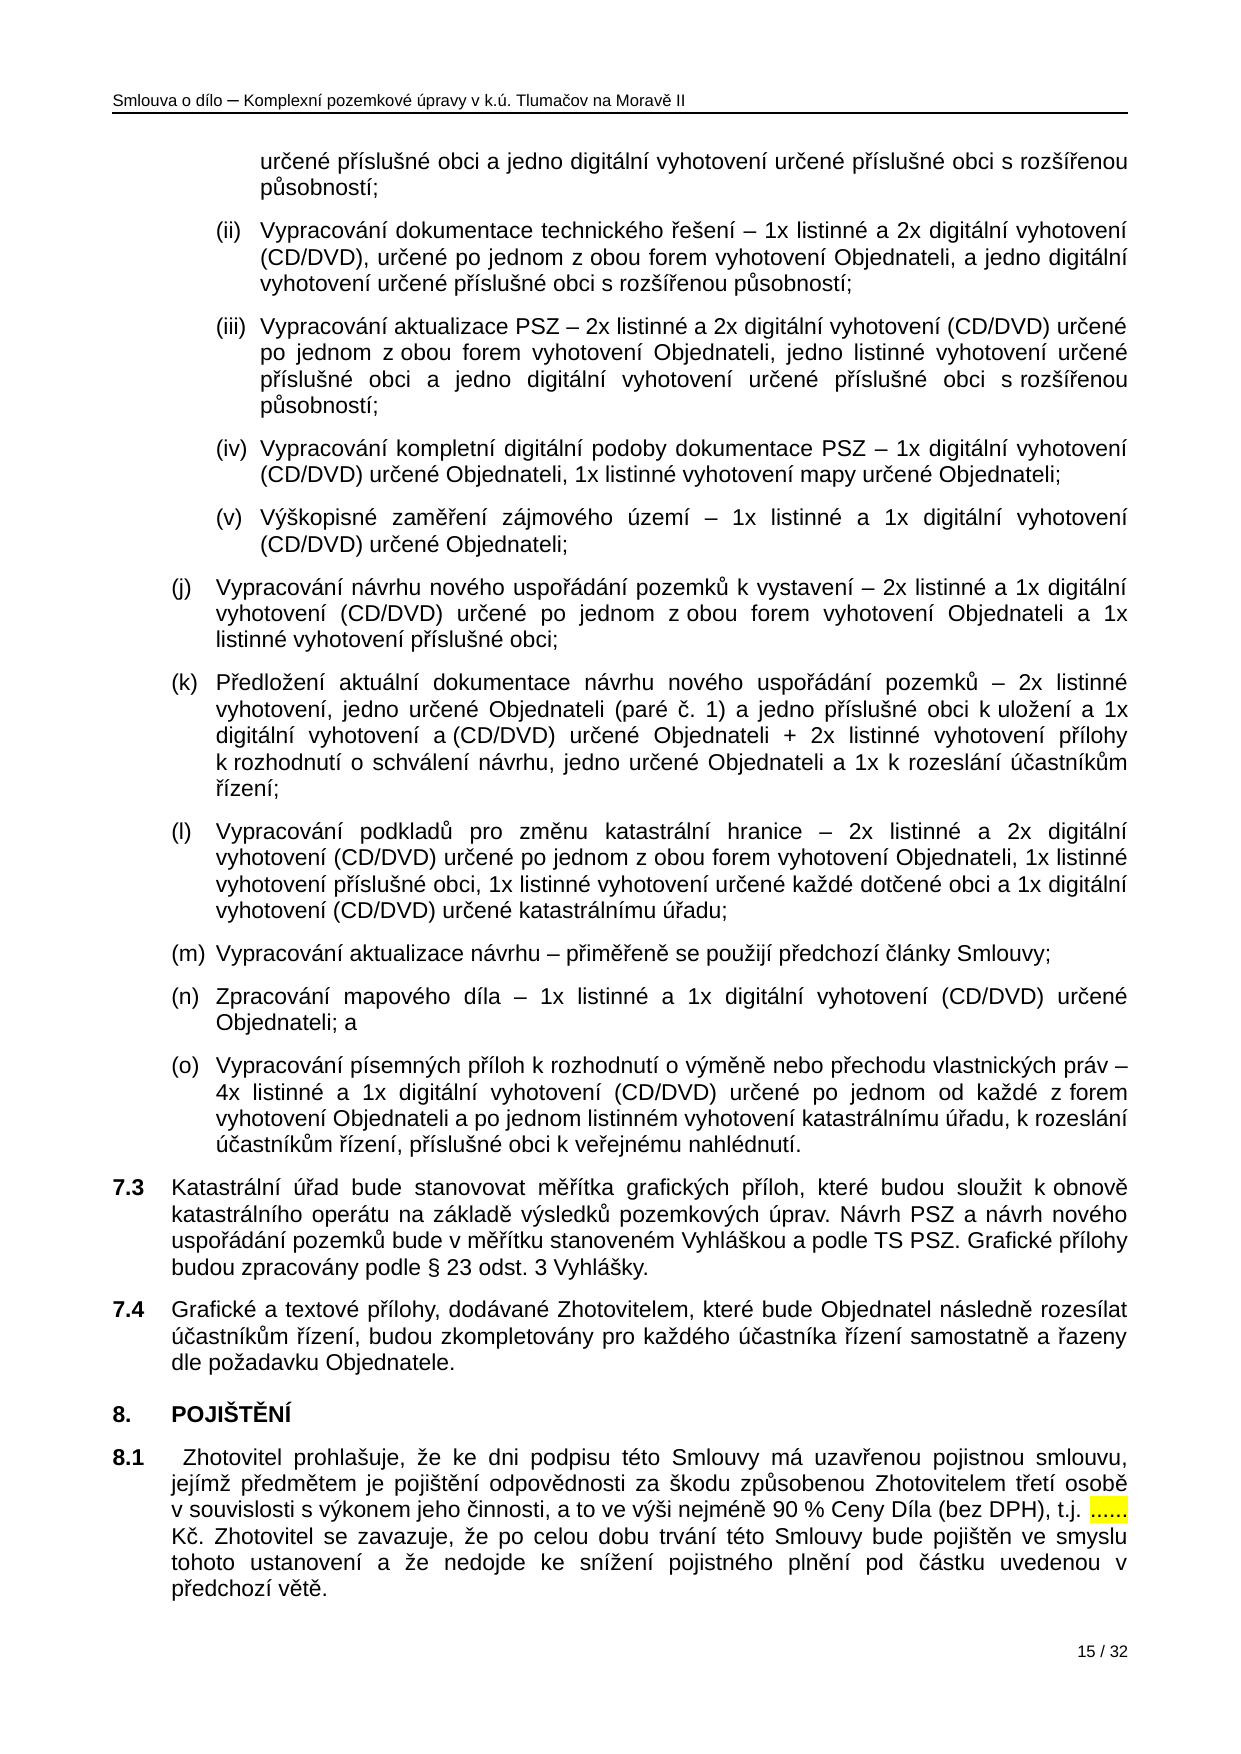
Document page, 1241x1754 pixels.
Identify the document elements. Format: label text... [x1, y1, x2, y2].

list Vypracování aktualizace návrhu – přiměřeně se použijí předchozí články Smlouvy; [171, 940, 1128, 966]
text Katastrální úřad bude stanovovat měřítka grafických příloh, které budou sloužit k obnově katastrálního operátu na základě výsledků pozemkových úprav. Návrh PSZ a návrh nového uspořádání pozemků bude v měřítku stanoveném Vyhláškou a podle TS PSZ. Grafické přílohy budou zpracovány podle § 23 odst. 3 Vyhlášky. [112, 1174, 1128, 1280]
list Předložení aktuální dokumentace návrhu nového uspořádání pozemků – 2x listinné vyhotovení, jedno určené Objednateli (paré č. 1) a jedno příslušné obci k uložení a 1x digitální vyhotovení a (CD/DVD) určené Objednateli + 2x listinné vyhotovení přílohy k rozhodnutí o schválení návrhu, jedno určené Objednateli a 1x k rozeslání účastníkům řízení; [171, 669, 1128, 801]
list Vypracování podkladů pro změnu katastrální hranice – 2x listinné a 2x digitální vyhotovení (CD/DVD) určené po jednom z obou forem vyhotovení Objednateli, 1x listinné vyhotovení příslušné obci, 1x listinné vyhotovení určené každé dotčené obci a 1x digitální vyhotovení (CD/DVD) určené katastrálnímu úřadu; [171, 818, 1128, 923]
text Zhotovitel prohlašuje, že ke dni podpisu této Smlouvy má uzavřenou pojistnou smlouvu, jejímž předmětem je pojištění odpovědnosti za škodu způsobenou Zhotovitelem třetí osobě v souvislosti s výkonem jeho činnosti, a to ve výši nejméně 90 % Ceny Díla (bez DPH), t.j. ...... Kč. Zhotovitel se zavazuje, že po celou dobu trvání této Smlouvy bude pojištěn ve smyslu tohoto ustanovení a že nedojde ke snížení pojistného plnění pod částku uvedenou v předchozí větě. [112, 1443, 1128, 1602]
list Zpracování mapového díla – 1x listinné a 1x digitální vyhotovení (CD/DVD) určené Objednateli; a [171, 983, 1128, 1036]
text Grafické a textové přílohy, dodávané Zhotovitelem, které bude Objednatel následně rozesílat účastníkům řízení, budou zkompletovány pro každého účastníka řízení samostatně a řazeny dle požadavku Objednatele. [112, 1296, 1128, 1376]
list Vypracování aktualizace PSZ – 2x listinné a 2x digitální vyhotovení (CD/DVD) určené po jednom z obou forem vyhotovení Objednateli, jedno listinné vyhotovení určené příslušné obci a jedno digitální vyhotovení určené příslušné obci s rozšířenou působností; [216, 313, 1128, 418]
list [216, 148, 1128, 200]
text Pojištění [112, 1401, 1128, 1427]
list Vypracování písemných příloh k rozhodnutí o výměně nebo přechodu vlastnických práv – 4x listinné a 1x digitální vyhotovení (CD/DVD) určené po jednom od každé z forem vyhotovení Objednateli a po jednom listinném vyhotovení katastrálnímu úřadu, k rozeslání účastníkům řízení, příslušné obci k veřejnému nahlédnutí. [171, 1052, 1128, 1158]
list Vypracování dokumentace technického řešení – 1x listinné a 2x digitální vyhotovení (CD/DVD), určené po jednom z obou forem vyhotovení Objednateli, a jedno digitální vyhotovení určené příslušné obci s rozšířenou působností; [216, 217, 1128, 296]
list Výškopisné zaměření zájmového území – 1x listinné a 1x digitální vyhotovení (CD/DVD) určené Objednateli; [216, 504, 1128, 557]
list Vypracování návrhu nového uspořádání pozemků k vystavení – 2x listinné a 1x digitální vyhotovení (CD/DVD) určené po jednom z obou forem vyhotovení Objednateli a 1x listinné vyhotovení příslušné obci; [171, 574, 1128, 653]
list Vypracování kompletní digitální podoby dokumentace PSZ – 1x digitální vyhotovení (CD/DVD) určené Objednateli, 1x listinné vyhotovení mapy určené Objednateli; [216, 435, 1128, 488]
